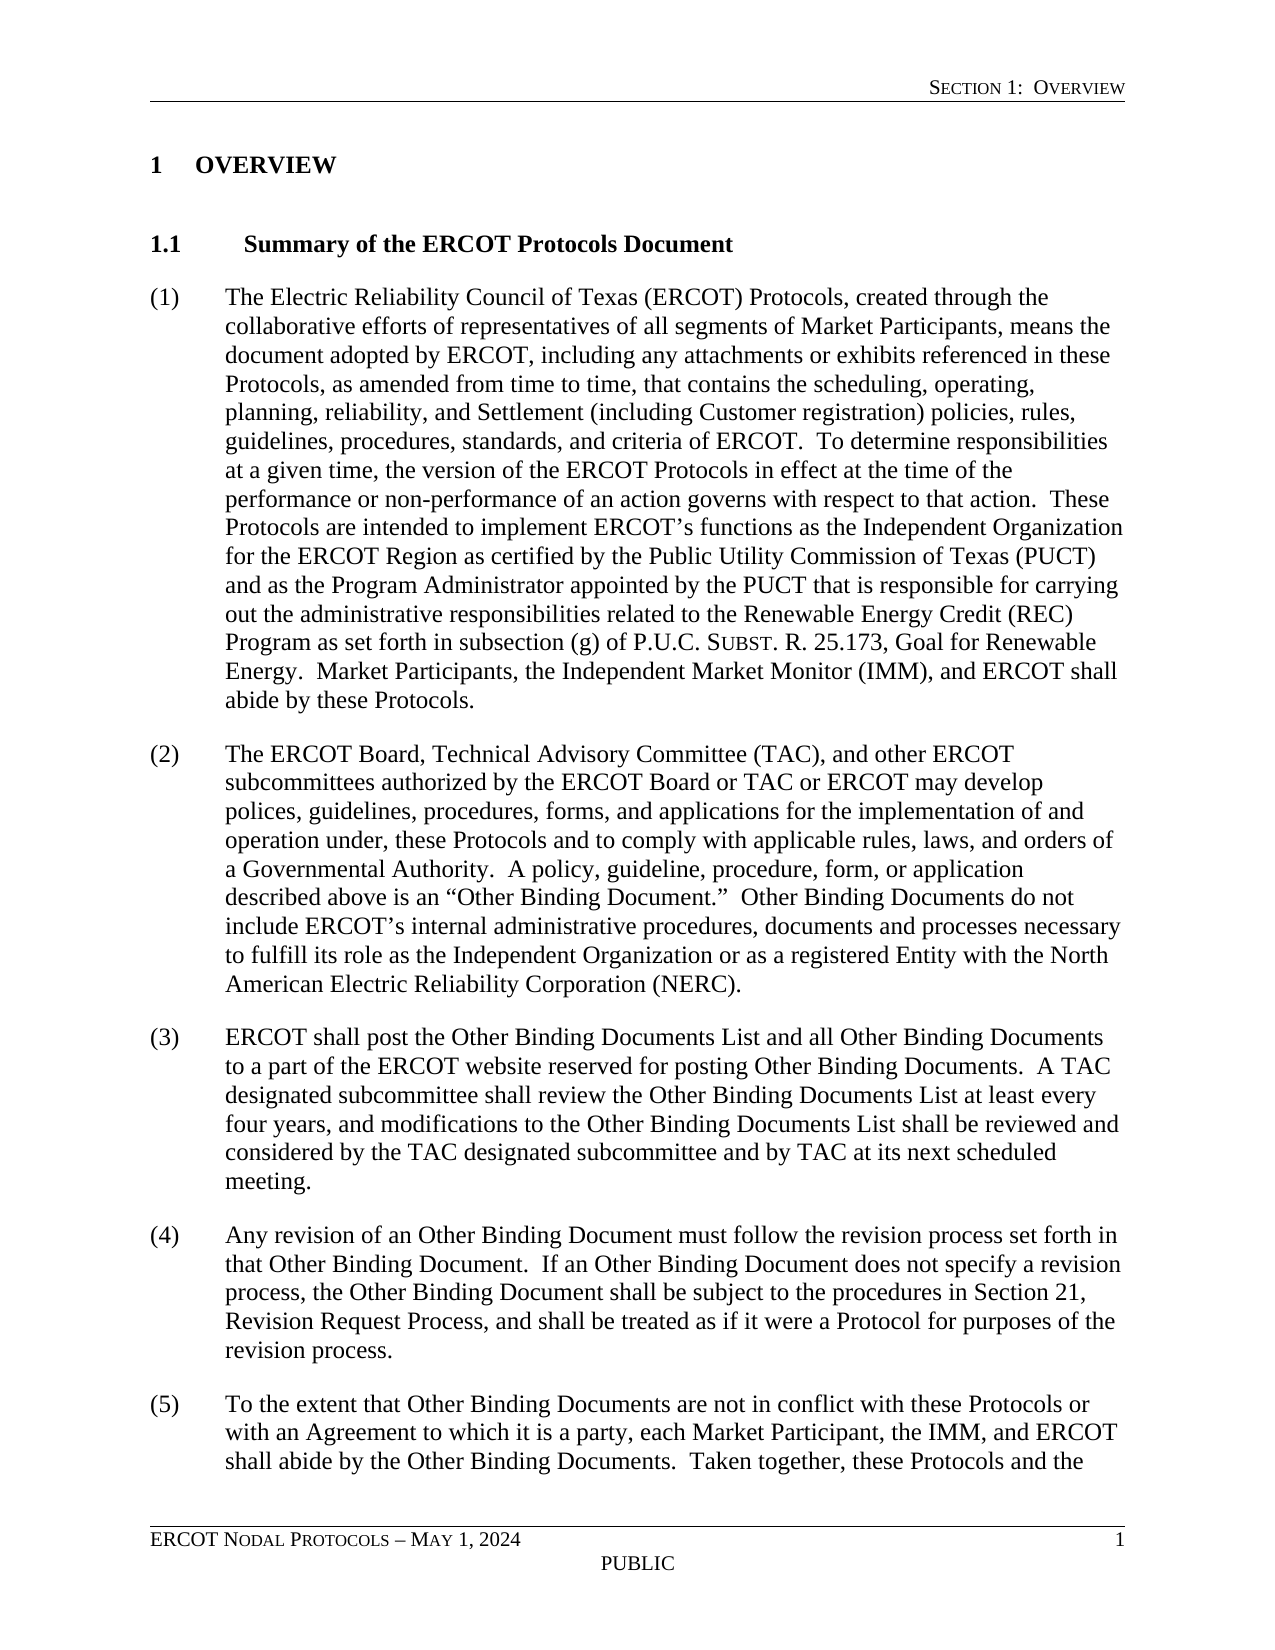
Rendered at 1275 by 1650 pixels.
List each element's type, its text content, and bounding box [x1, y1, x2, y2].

text 1.1 Summary of the ERCOT Protocols Document [150, 229, 1125, 257]
text (3) ERCOT shall post the Other Binding Documents List and all Other Binding Documents to a part of the ERCOT website reserved for posting Other Binding Documents. A TAC designated subcommittee shall review the Other Binding Documents List at least every four years, and modifications to the Other Binding Documents List shall be reviewed and considered by the TAC designated subcommittee and by TAC at its next scheduled meeting. [150, 1022, 1125, 1195]
text (1) The Electric Reliability Council of Texas (ERCOT) Protocols, created through the collaborative efforts of representatives of all segments of Market Participants, means the document adopted by ERCOT, including any attachments or exhibits referenced in these Protocols, as amended from time to time, that contains the scheduling, operating, planning, reliability, and Settlement (including Customer registration) policies, rules, guidelines, procedures, standards, and criteria of ERCOT. To determine responsibilities at a given time, the version of the ERCOT Protocols in effect at the time of the performance or non-performance of an action governs with respect to that action. These Protocols are intended to implement ERCOT’s functions as the Independent Organization for the ERCOT Region as certified by the Public Utility Commission of Texas (PUCT) and as the Program Administrator appointed by the PUCT that is responsible for carrying out the administrative responsibilities related to the Renewable Energy Credit (REC) Program as set forth in subsection (g) of P.U.C. Subst. R. 25.173, Goal for Renewable Energy. Market Participants, the Independent Market Monitor (IMM), and ERCOT shall abide by these Protocols. [150, 282, 1125, 714]
text (4) Any revision of an Other Binding Document must follow the revision process set forth in that Other Binding Document. If an Other Binding Document does not specify a revision process, the Other Binding Document shall be subject to the procedures in Section 21, Revision Request Process, and shall be treated as if it were a Protocol for purposes of the revision process. [150, 1220, 1125, 1364]
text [150, 1389, 1125, 1475]
subtitle OVERVIEW [150, 150, 1125, 179]
text (2) The ERCOT Board, Technical Advisory Committee (), and other ERCOT subcommittees authorized by the ERCOT Board or or ERCOT may develop polices, guidelines, procedures, forms, and applications for the implementation of and operation under, these Protocols and to comply with applicable rules, laws, and orders of a Governmental Authority. A policy, guideline, procedure, form, or application described above is an “Other Binding Document.” Other Binding Documents do not include ERCOT’s internal administrative procedures, documents and processes necessary to fulfill its role as the Independent Organization or as a registered Entity with the North American Electric Reliability Corporation (NERC). [150, 739, 1125, 997]
